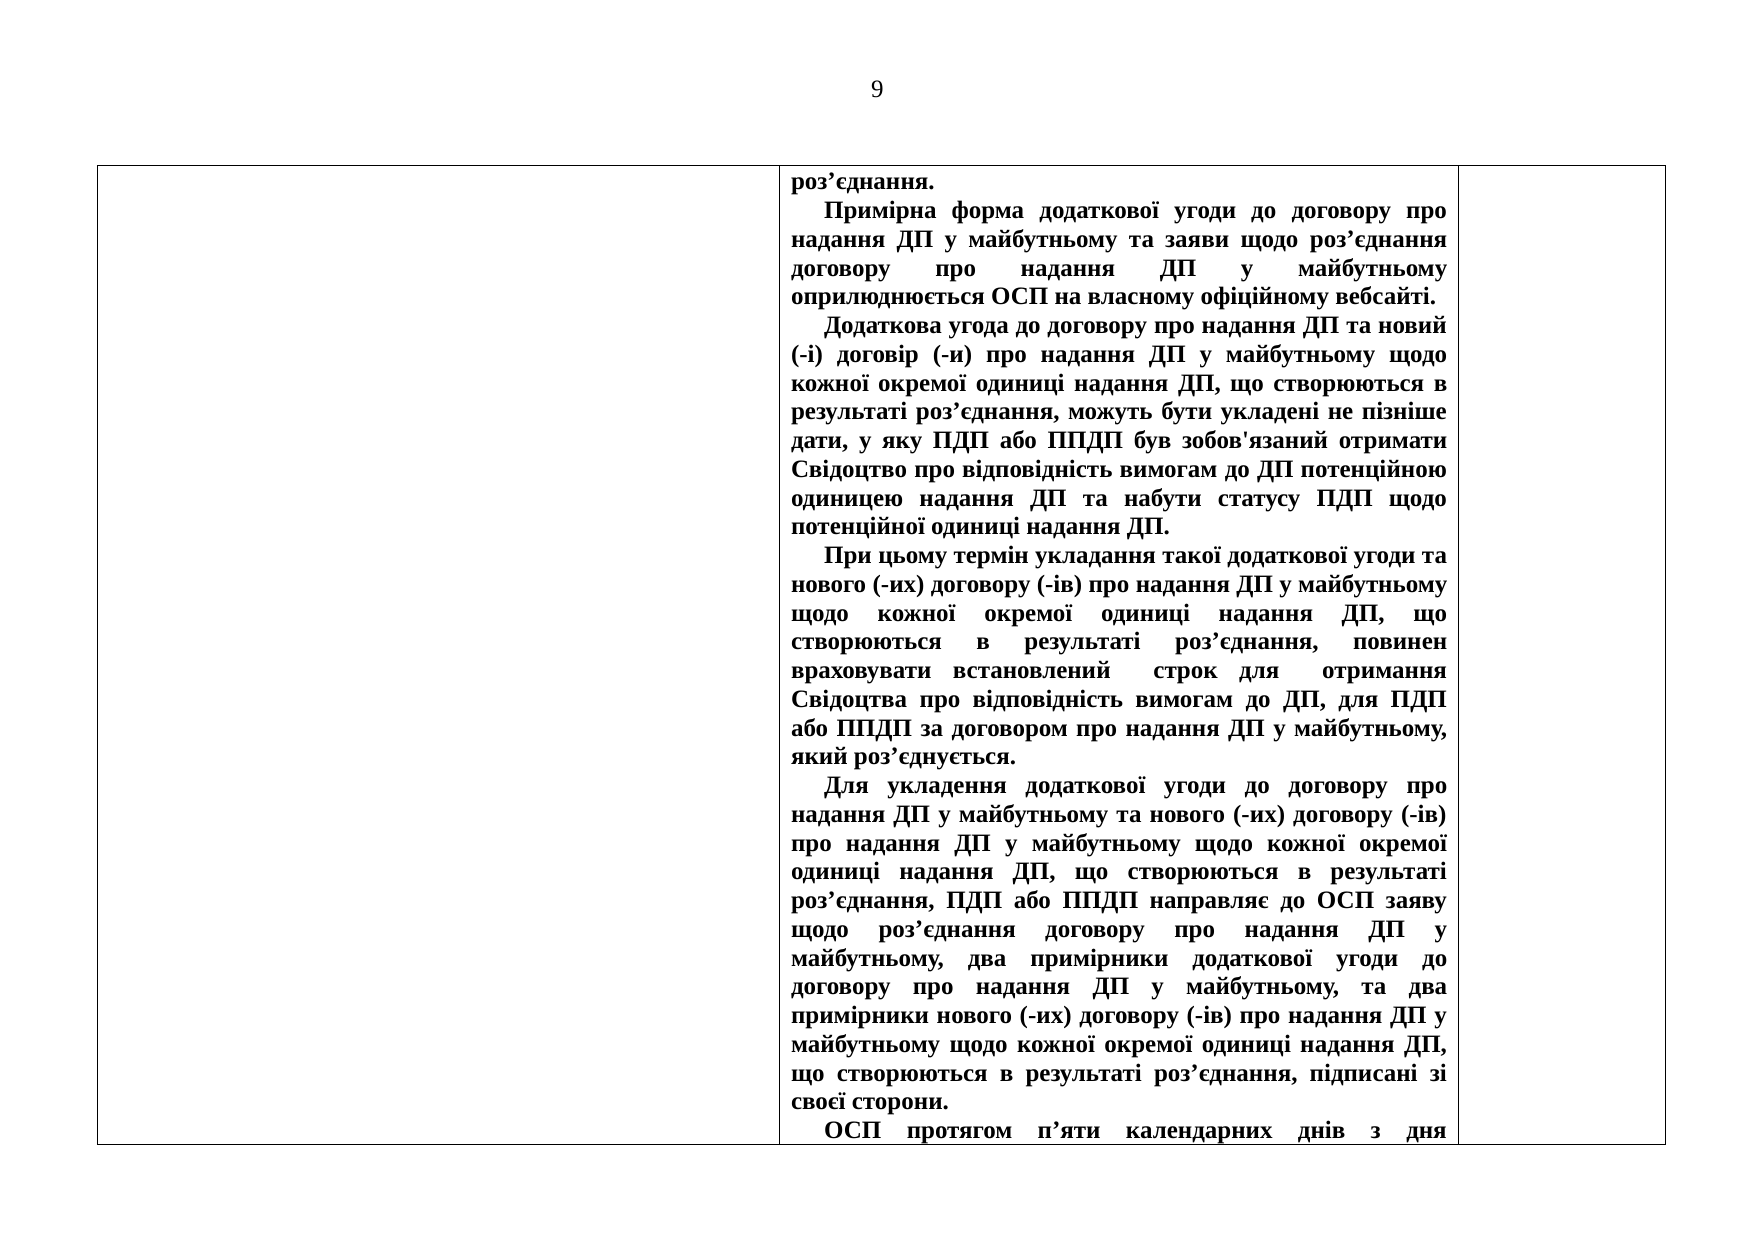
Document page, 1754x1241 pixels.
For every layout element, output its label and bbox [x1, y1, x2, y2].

table_cell [98, 166, 779, 1144]
table_cell [780, 166, 1458, 1144]
table_cell [1459, 166, 1665, 1144]
